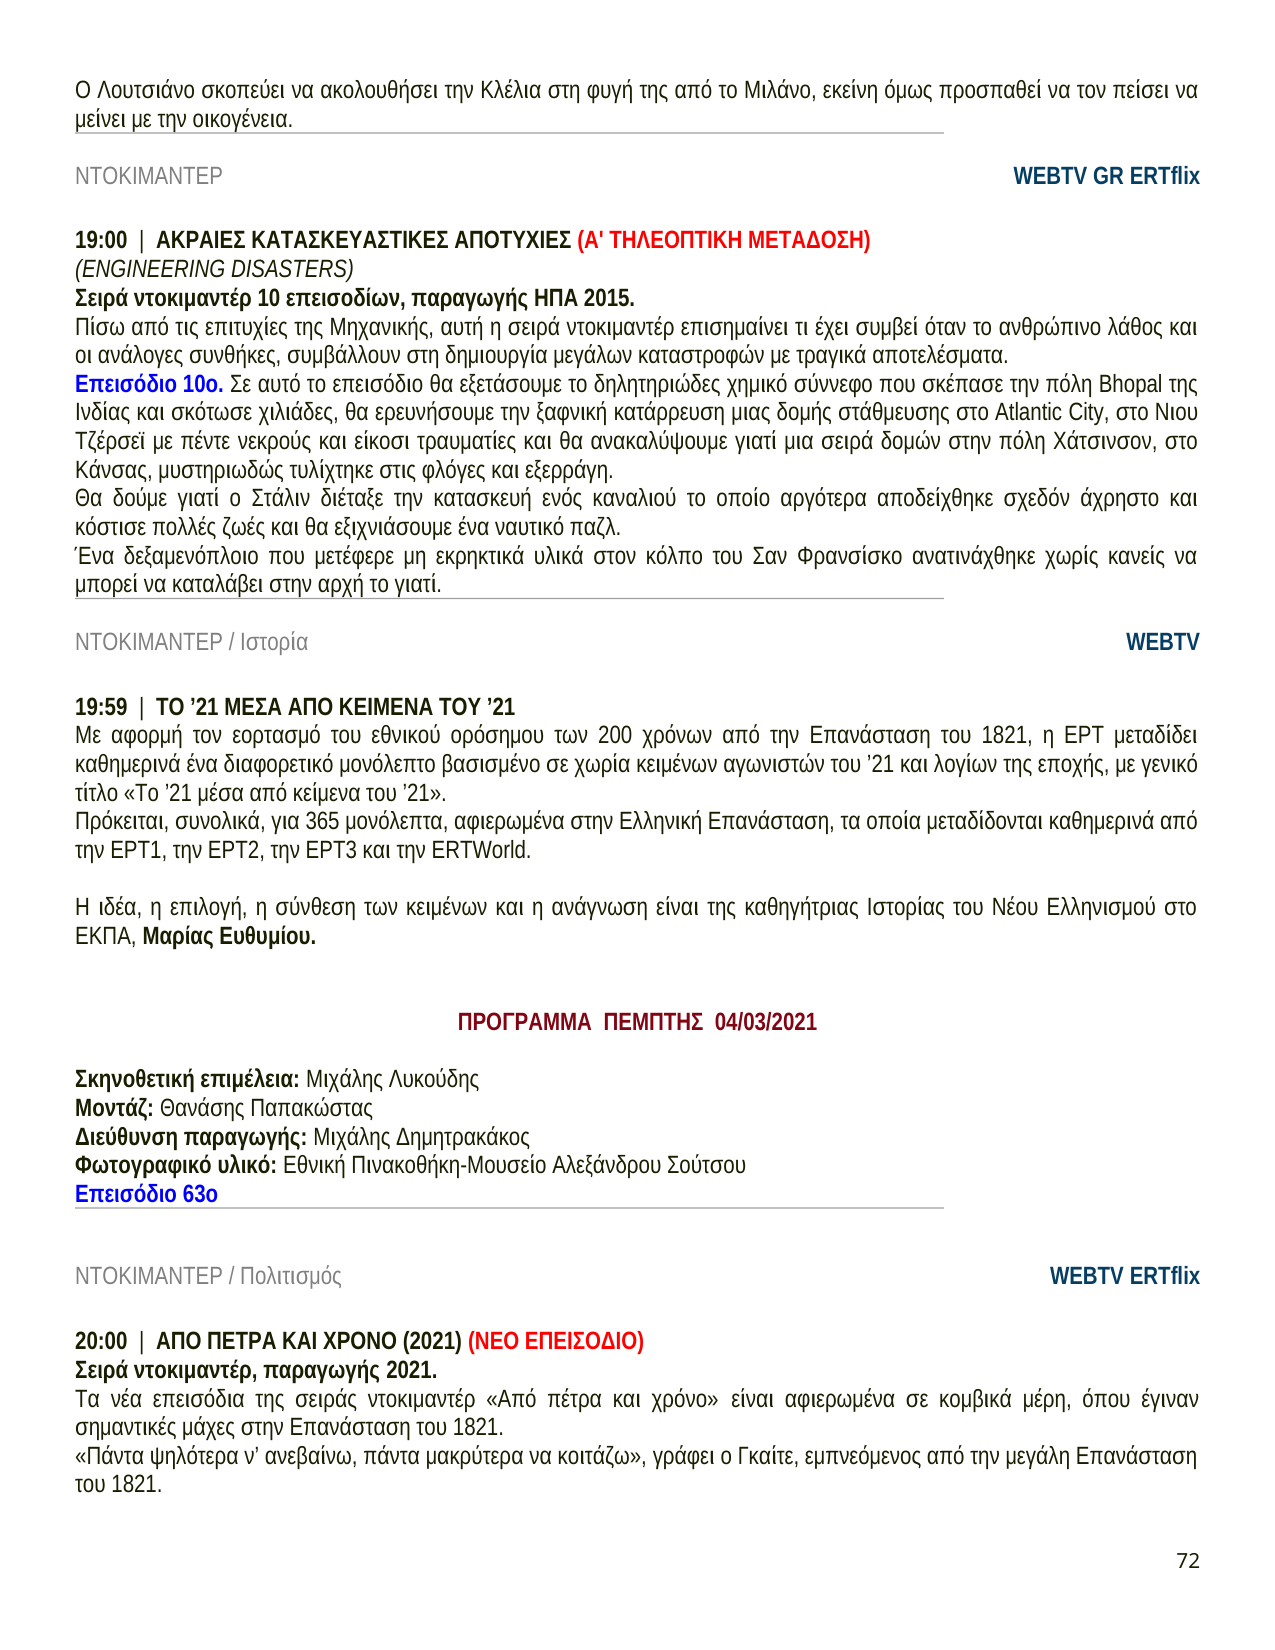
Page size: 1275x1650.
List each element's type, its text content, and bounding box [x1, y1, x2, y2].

text Σειρά ντοκιμαντέρ, παραγωγής 2021. [75, 1355, 1200, 1383]
text Eπεισόδιο 63ο [75, 1179, 1200, 1207]
text Η ιδέα, η επιλογή, η σύνθεση των κειμένων και η ανάγνωση είναι της καθηγήτριας Ιστορίας του Νέου Ελληνισμού στο ΕΚΠΑ, Μαρίας Ευθυμίου. [75, 892, 1200, 949]
text ΠΡΟΓΡΑΜΜΑ ΠΕΜΠΤΗΣ 04/03/2021 [75, 1007, 1200, 1036]
text Με αφορμή τον εορτασμό του εθνικού ορόσημου των 200 χρόνων από την Επανάσταση του 1821, η ΕΡΤ μεταδίδει καθημερινά ένα διαφορετικό μονόλεπτο βασισμένο σε χωρία κειμένων αγωνιστών του ’21 και λογίων της εποχής, με γενικό τίτλο «Το ’21 μέσα από κείμενα του ’21». [75, 720, 1200, 806]
text Διεύθυνση παραγωγής: Μιχάλης Δημητρακάκος [75, 1121, 1200, 1150]
table_header ΝΤΟΚΙΜΑΝΤΕΡ / Ιστορία [75, 627, 637, 655]
text Πίσω από τις επιτυχίες της Μηχανικής, αυτή η σειρά ντοκιμαντέρ επισημαίνει τι έχει συμβεί όταν το ανθρώπινο λάθος και οι ανάλογες συνθήκες, συμβάλλουν στη δημιουργία μεγάλων καταστροφών με τραγικά αποτελέσματα. [75, 311, 1200, 369]
text Μοντάζ: Θανάσης Παπακώστας [75, 1093, 1200, 1121]
text 19:00 | ΑΚΡΑΙΕΣ ΚΑΤΑΣΚΕΥΑΣΤΙΚΕΣ ΑΠΟΤΥΧΙΕΣ (Α' ΤΗΛΕΟΠΤΙΚΗ ΜΕΤΑΔΟΣΗ) [75, 190, 1200, 254]
text Επεισόδιο 10ο. Σε αυτό το επεισόδιο θα εξετάσουμε το δηλητηριώδες χημικό σύννεφο που σκέπασε την πόλη Bhopal της Ινδίας και σκότωσε χιλιάδες, θα ερευνήσουμε την ξαφνική κατάρρευση μιας δομής στάθμευσης στο Atlantic City, στο Νιου Τζέρσεϊ με πέντε νεκρούς και είκοσι τραυματίες και θα ανακαλύψουμε γιατί μια σειρά δομών στην πόλη Χάτσινσον, στο Κάνσας, μυστηριωδώς τυλίχτηκε στις φλόγες και εξερράγη. [75, 369, 1200, 483]
text Σειρά ντοκιμαντέρ 10 επεισοδίων, παραγωγής ΗΠΑ 2015. [75, 283, 1200, 311]
text 19:59 | ΤΟ ’21 ΜΕΣΑ ΑΠΟ ΚΕΙΜΕΝΑ ΤΟΥ ’21 [75, 655, 1200, 720]
table_header ΝΤΟΚΙΜΑΝΤΕΡ / Πολιτισμός [75, 1261, 637, 1290]
text 20:00 | ΑΠΟ ΠΕΤΡΑ ΚΑΙ ΧΡΟΝΟ (2021) (ΝΕΟ ΕΠΕΙΣΟΔΙΟ) [75, 1290, 1200, 1355]
text (ENGINEERING DISASTERS) [75, 254, 1200, 283]
table_header WEBTV GR ERTflix [638, 161, 1200, 190]
text Πρόκειται, συνολικά, για 365 μονόλεπτα, αφιερωμένα στην Ελληνική Επανάσταση, τα οποία μεταδίδονται καθημερινά από την ΕΡΤ1, την ΕΡΤ2, την ΕΡΤ3 και την ERTWorld. [75, 806, 1200, 864]
table_header WEBTV ERTflix [638, 1261, 1200, 1290]
text Φωτογραφικό υλικό: Εθνική Πινακοθήκη-Μουσείο Αλεξάνδρου Σούτσου [75, 1150, 1200, 1179]
text Ο Λουτσιάνο σκοπεύει να ακολουθήσει την Κλέλια στη φυγή της από το Μιλάνο, εκείνη όμως προσπαθεί να τον πείσει να μείνει με την οικογένεια. [75, 75, 1200, 132]
text Ένα δεξαμενόπλοιο που μετέφερε μη εκρηκτικά υλικά στον κόλπο του Σαν Φρανσίσκο ανατινάχθηκε χωρίς κανείς να μπορεί να καταλάβει στην αρχή το γιατί. [75, 541, 1200, 598]
text Θα δούμε γιατί ο Στάλιν διέταξε την κατασκευή ενός καναλιού το οποίο αργότερα αποδείχθηκε σχεδόν άχρηστο και κόστισε πολλές ζωές και θα εξιχνιάσουμε ένα ναυτικό παζλ. [75, 483, 1200, 541]
text «Πάντα ψηλότερα ν’ ανεβαίνω, πάντα μακρύτερα να κοιτάζω», γράφει ο Γκαίτε, εμπνεόμενος από την μεγάλη Επανάσταση του 1821. [75, 1441, 1200, 1498]
table_header ΝΤΟΚΙΜΑΝΤΕΡ [75, 161, 637, 190]
text Σκηνοθετική επιμέλεια: Μιχάλης Λυκούδης [75, 1064, 1200, 1093]
table_header WEBTV [638, 627, 1200, 655]
text Τα νέα επεισόδια της σειράς ντοκιμαντέρ «Από πέτρα και χρόνο» είναι αφιερωμένα σε κομβικά μέρη, όπου έγιναν σημαντικές μάχες στην Επανάσταση του 1821. [75, 1383, 1200, 1441]
